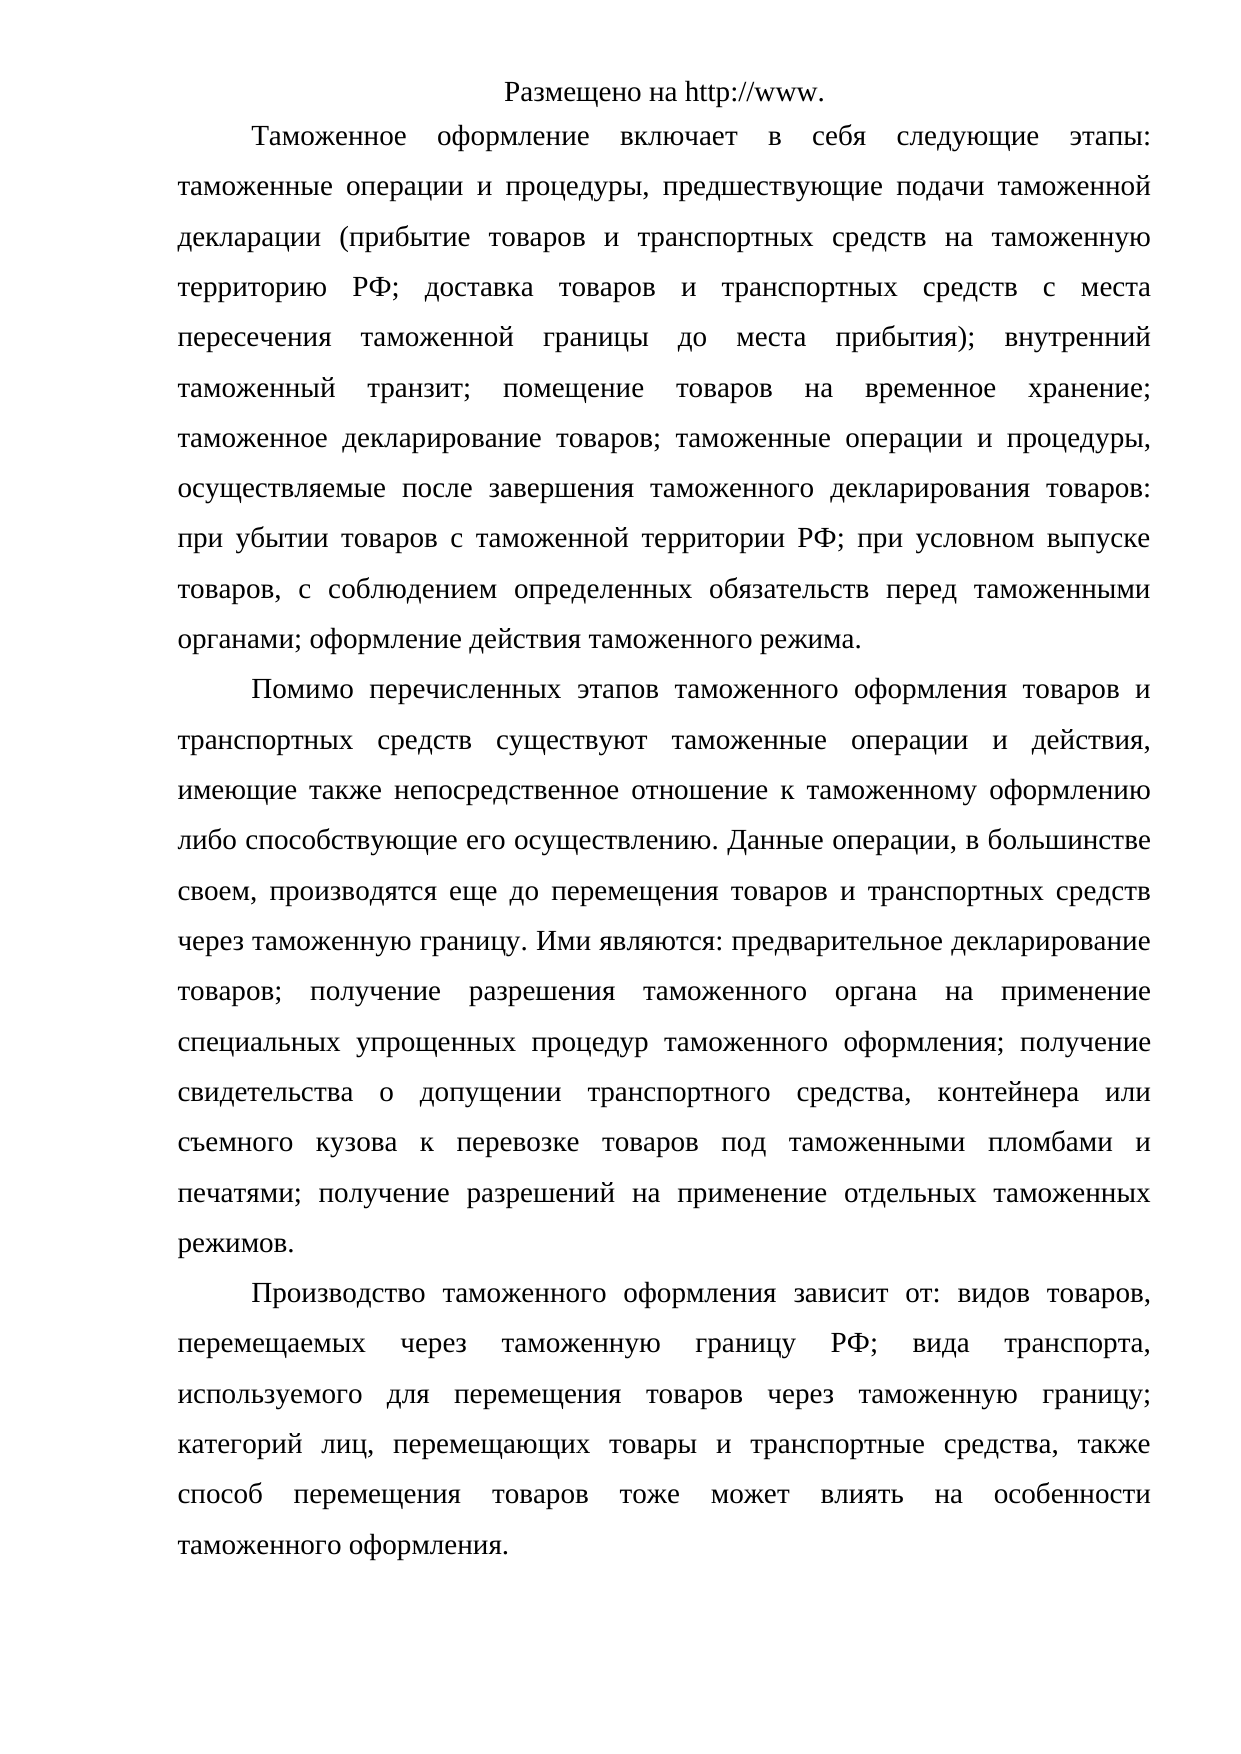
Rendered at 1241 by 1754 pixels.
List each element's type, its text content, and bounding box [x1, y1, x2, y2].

text Производство таможенного оформления зависит от: видов товаров, перемещаемых через таможенную границу РФ; вида транспорта, используемого для перемещения товаров через таможенную границу; категорий лиц, перемещающих товары и транспортные средства, также способ перемещения товаров тоже может влиять на особенности таможенного оформления. [177, 1275, 1152, 1560]
text Таможенное оформление включает в себя следующие этапы: таможенные операции и процедуры, предшествующие подачи таможенной декларации (прибытие товаров и транспортных средств на таможенную территорию РФ; доставка товаров и транспортных средств с места пересечения таможенной границы до места прибытия); внутренний таможенный транзит; помещение товаров на временное хранение; таможенное декларирование товаров; таможенные операции и процедуры, осуществляемые после завершения таможенного декларирования товаров: при убытии товаров с таможенной территории РФ; при условном выпуске товаров, с соблюдением определенных обязательств перед таможенными органами; оформление действия таможенного режима. [177, 118, 1152, 655]
text Помимо перечисленных этапов таможенного оформления товаров и транспортных средств существуют таможенные операции и действия, имеющие также непосредственное отношение к таможенному оформлению либо способствующие его осуществлению. Данные операции, в большинстве своем, производятся еще до перемещения товаров и транспортных средств через таможенную границу. Ими являются: предварительное декларирование товаров; получение разрешения таможенного органа на применение специальных упрощенных процедур таможенного оформления; получение свидетельства о допущении транспортного средства, контейнера или съемного кузова к перевозке товаров под таможенными пломбами и печатями; получение разрешений на применение отдельных таможенных режимов. [177, 672, 1152, 1258]
